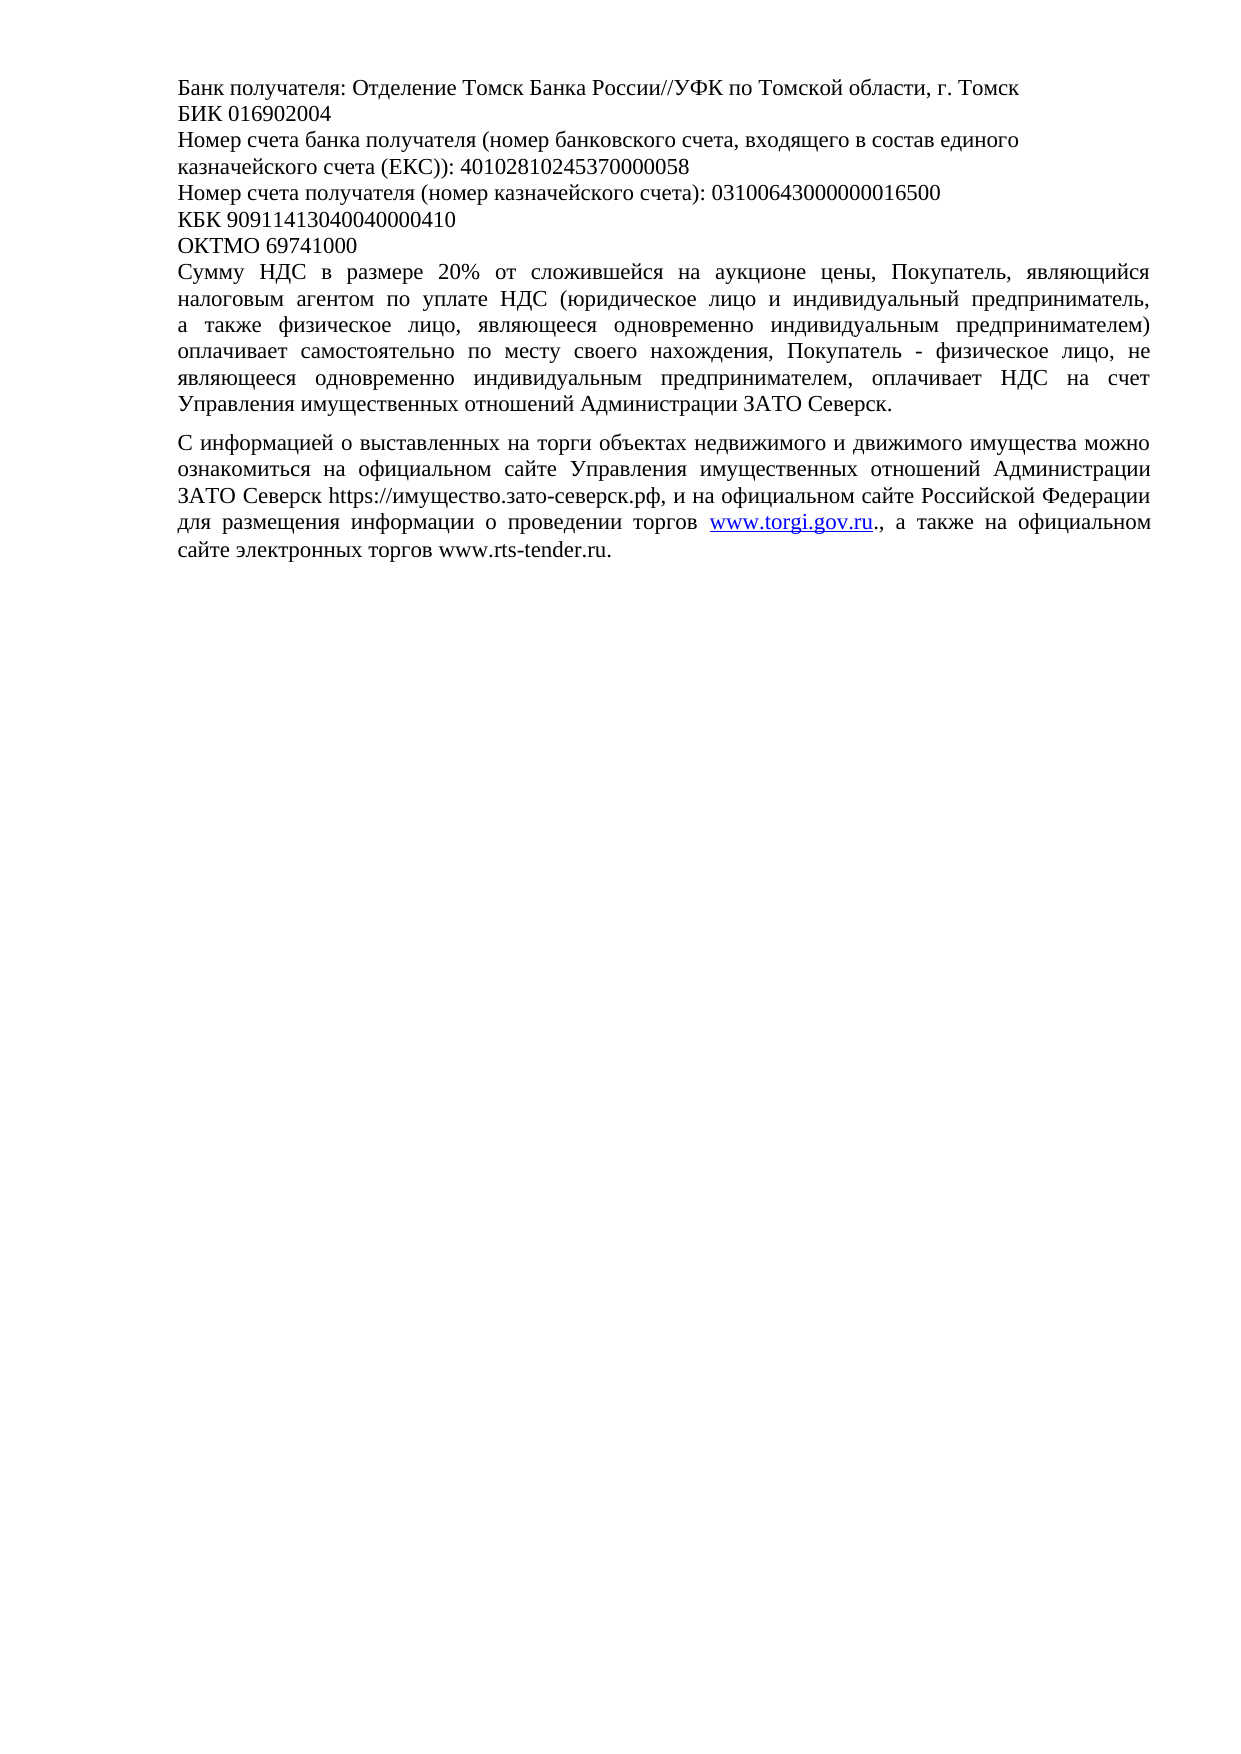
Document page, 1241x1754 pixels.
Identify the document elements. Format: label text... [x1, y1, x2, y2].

text Сумму НДС в размере 20% от сложившейся на аукционе цены, Покупатель, являющийся налоговым агентом по уплате НДС (юридическое лицо и индивидуальный предприниматель, а также физическое лицо, являющееся одновременно индивидуальным предпринимателем) оплачивает самостоятельно по месту своего нахождения, Покупатель - физическое лицо, не являющееся одновременно индивидуальным предпринимателем, оплачивает НДС на счет Управления имущественных отношений Администрации ЗАТО Северск. [177, 258, 1152, 416]
text С информацией о выставленных на торги объектах недвижимого и движимого имущества можно ознакомиться на официальном сайте Управления имущественных отношений Администрации ЗАТО Северск https://имущество.зато-северск.рф, и на официальном сайте Российской Федерации для размещения информации о проведении торгов www.torgi.gov.ru., а также на официальном сайте электронных торгов www.rts-tender.ru. [177, 429, 1152, 563]
text КБК 90911413040040000410 [177, 206, 1152, 232]
text ОКТМО 69741000 [177, 232, 1152, 258]
text БИК 016902004 [177, 100, 1152, 127]
text Номер счета банка получателя (номер банковского счета, входящего в состав единого казначейского счета (ЕКС)): 40102810245370000058 [177, 127, 1152, 179]
text Номер счета получателя (номер казначейского счета): 03100643000000016500 [177, 179, 1152, 206]
text Банк получателя: Отделение Томск Банка России//УФК по Томской области, г. Томск [177, 74, 1152, 100]
